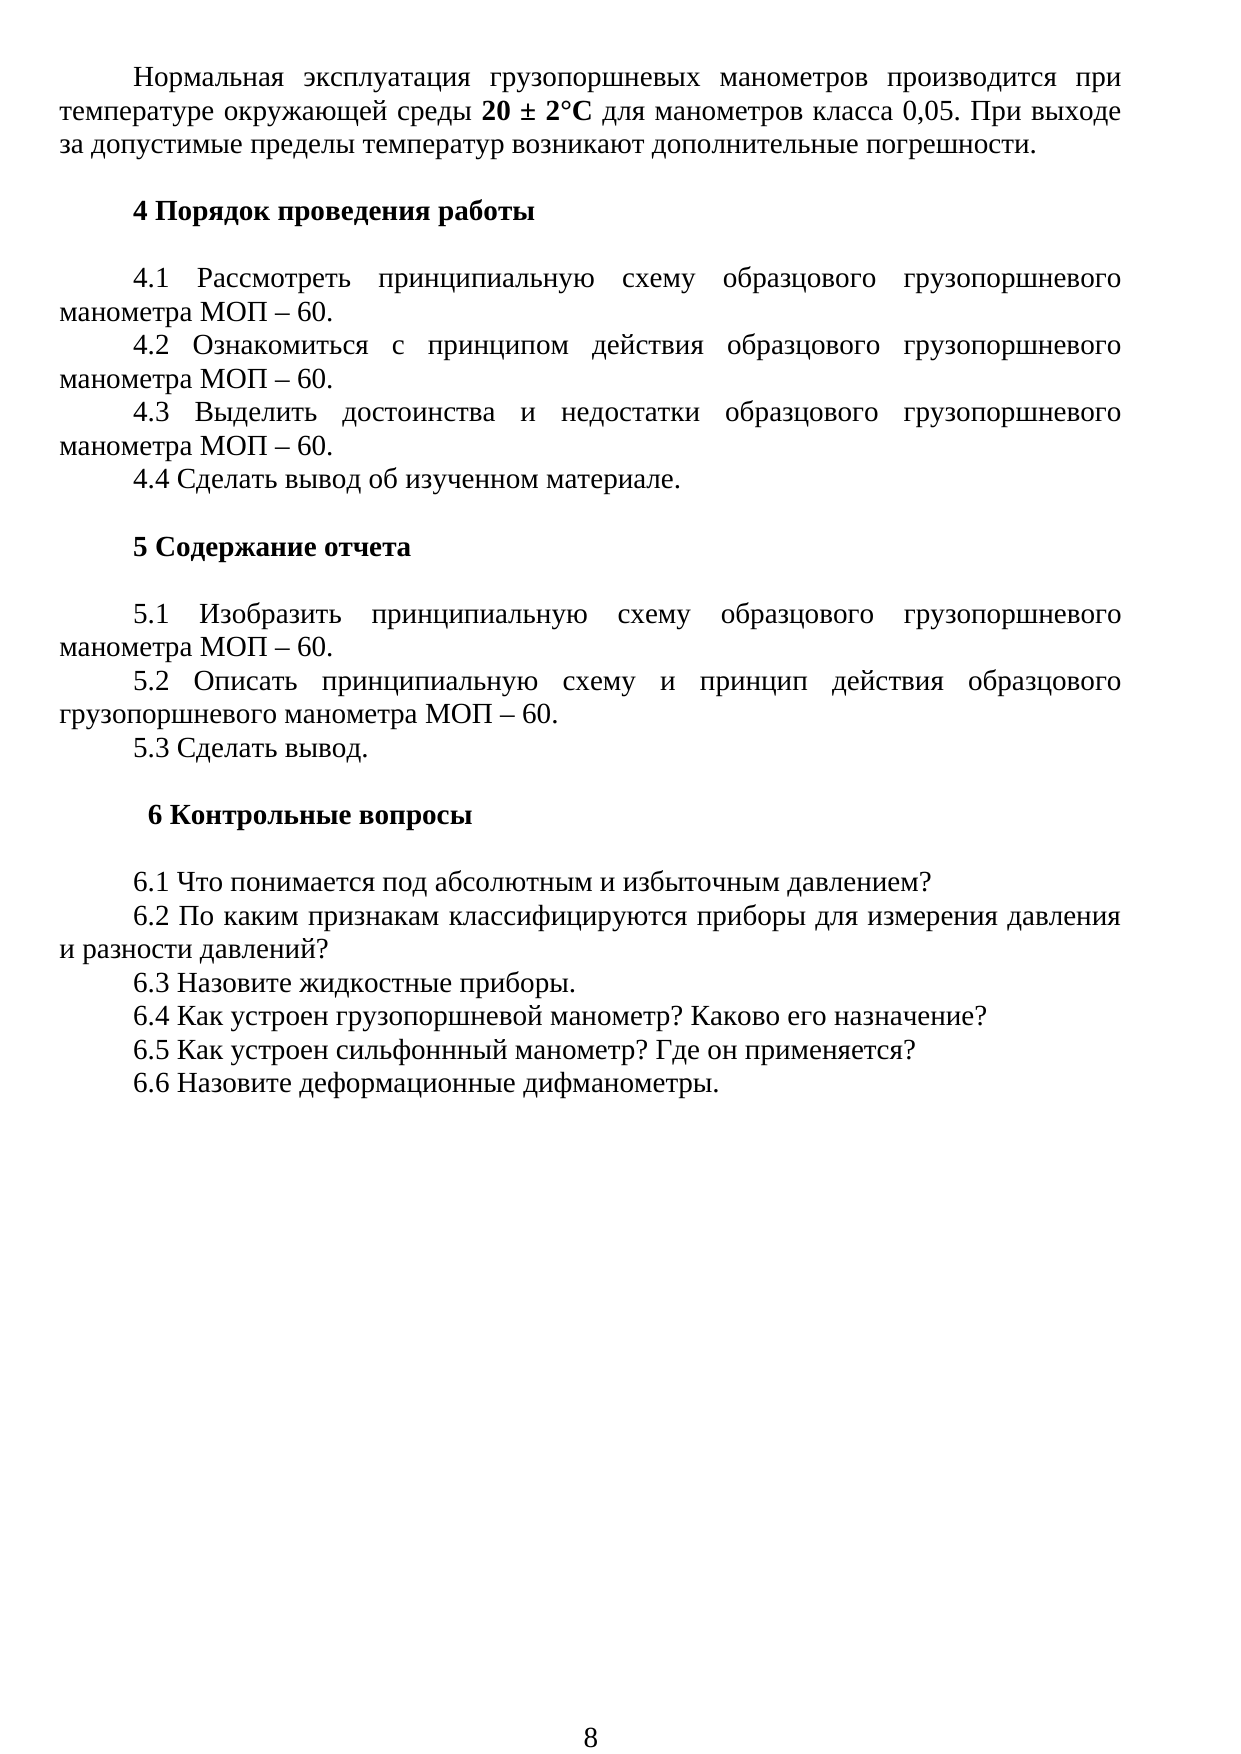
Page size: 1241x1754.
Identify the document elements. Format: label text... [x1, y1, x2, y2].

text 6.2 По каким признакам классифицируются приборы для измерения давления и разности давлений? [59, 898, 1122, 965]
text 6.4 Как устроен грузопоршневой манометр? Каково его назначение? [133, 998, 1122, 1032]
text 6.1 Что понимается под абсолютным и избыточным давлением? [133, 864, 1122, 898]
text 4.1 Рассмотреть принципиальную схему образцового грузопоршневого манометра МОП – 60. [59, 260, 1122, 327]
subtitle 4 Порядок проведения работы [59, 193, 1122, 227]
text 5.3 Сделать вывод. [59, 730, 1122, 763]
subtitle 6 Контрольные вопросы [148, 797, 1122, 831]
text 5.2 Описать принципиальную схему и принцип действия образцового грузопоршневого манометра МОП – 60. [59, 663, 1122, 730]
text 6.3 Назовите жидкостные приборы. [133, 965, 1122, 998]
text 5.1 Изобразить принципиальную схему образцового грузопоршневого манометра МОП – 60. [59, 596, 1122, 663]
text 6.5 Как устроен сильфоннный манометр? Где он применяется? [133, 1032, 1122, 1065]
text Нормальная эксплуатация грузопоршневых манометров производится при температуре окружающей среды 20 ± 2°С для манометров класса 0,05. При выходе за допустимые пределы температур возникают дополнительные погрешности. [59, 59, 1122, 160]
text 4.2 Ознакомиться с принципом действия образцового грузопоршневого манометра МОП – 60. [59, 327, 1122, 394]
text 4.3 Выделить достоинства и недостатки образцового грузопоршневого манометра МОП – 60. [59, 394, 1122, 462]
subtitle 5 Содержание отчета [59, 529, 1122, 562]
text 4.4 Сделать вывод об изученном материале. [59, 462, 1122, 495]
text 6.6 Назовите деформационные дифманометры. [133, 1065, 1122, 1099]
